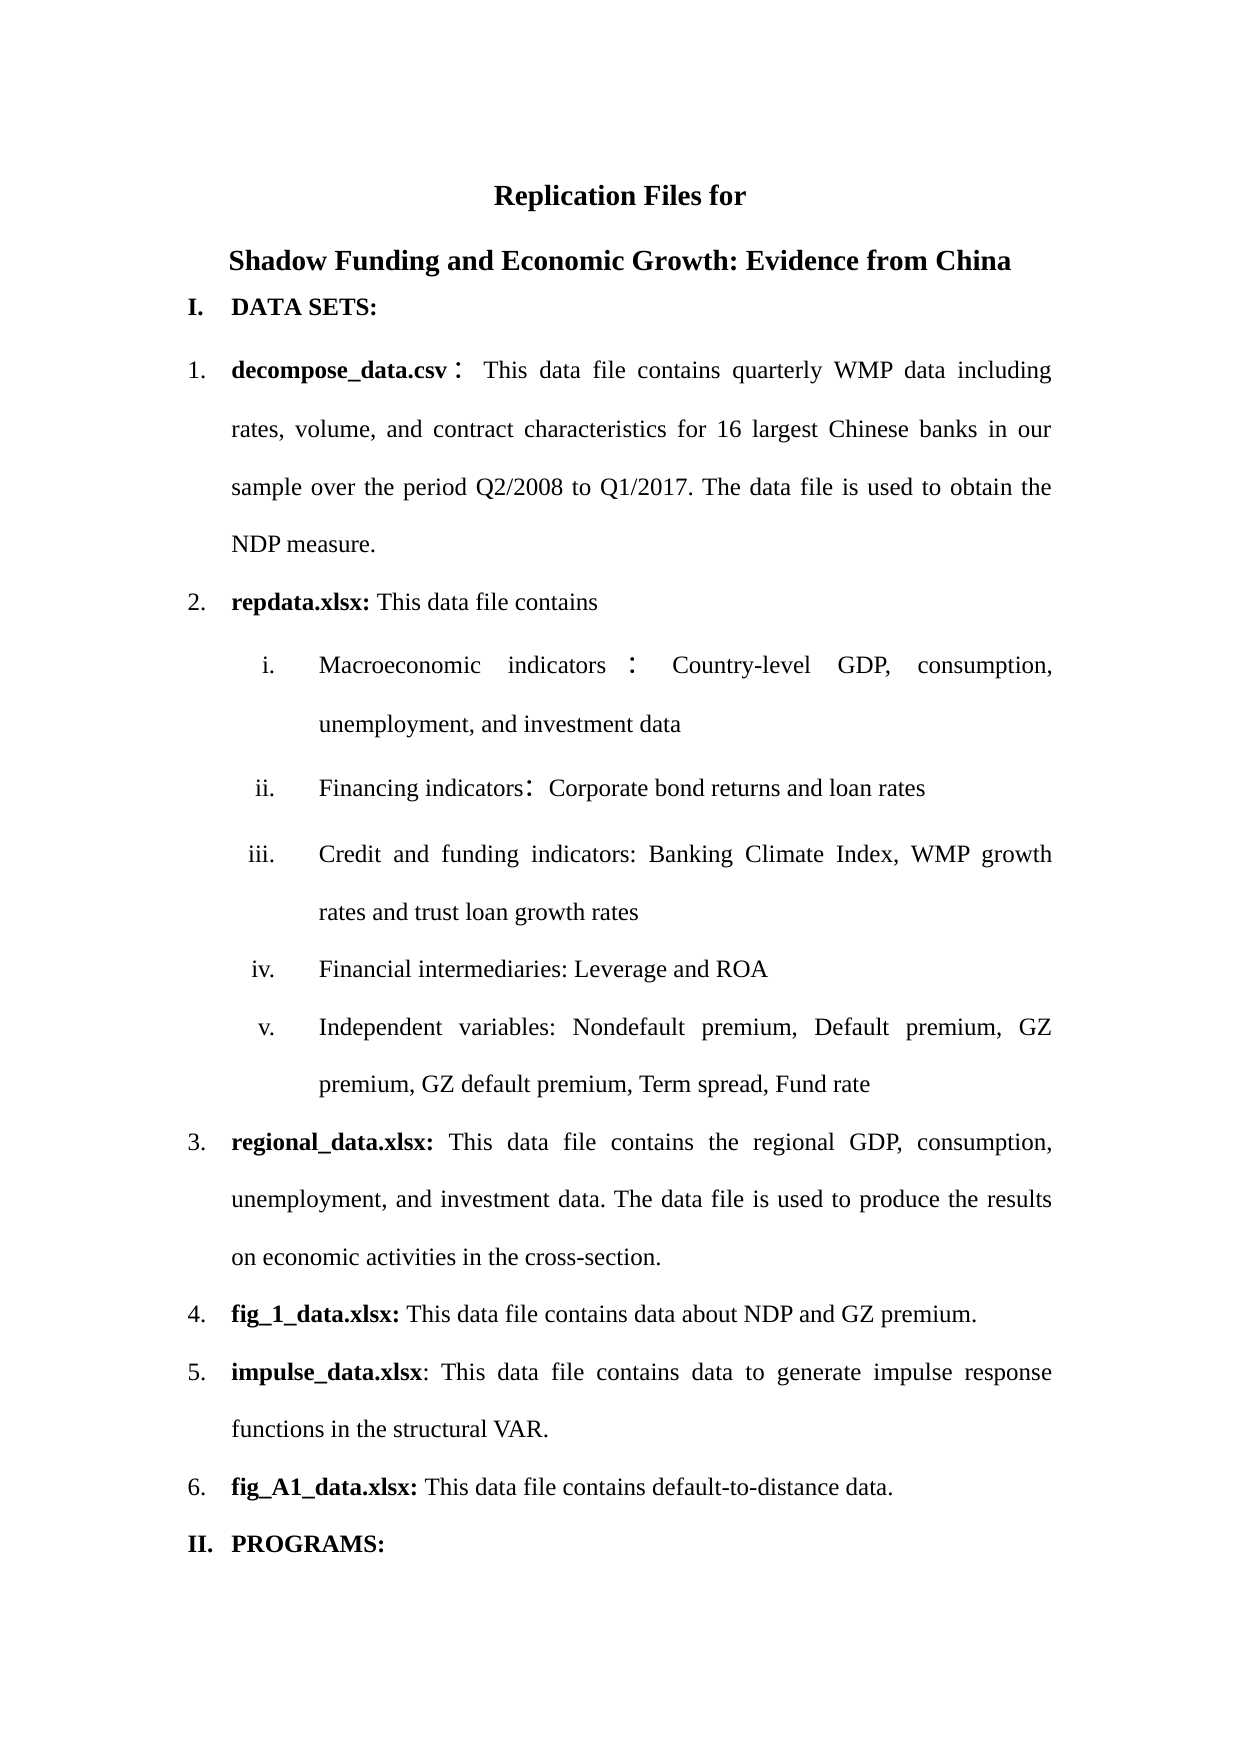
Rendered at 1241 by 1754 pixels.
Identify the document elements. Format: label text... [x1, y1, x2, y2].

text Replication Files for [187, 162, 1053, 227]
text Shadow Funding and Economic Growth: Evidence from China [187, 227, 1053, 292]
list regional_data.xlsx: This data file contains the regional GDP, consumption, unemployment, and investment data. The data file is used to produce the results on economic activities in the cross-section. [187, 1127, 1053, 1271]
list DATA SETS: [187, 292, 1053, 321]
list decompose_data.csv：This data file contains quarterly WMP data including rates, volume, and contract characteristics for 16 largest Chinese banks in our sample over the period Q2/2008 to Q1/2017. The data file is used to obtain the NDP measure. [187, 349, 1053, 558]
list impulse_data.xlsx: This data file contains data to generate impulse response functions in the structural VAR. [187, 1357, 1053, 1443]
list Macroeconomic indicators：Country-level GDP, consumption, unemployment, and investment data [275, 644, 1053, 738]
list Credit and funding indicators: Banking Climate Index, WMP growth rates and trust loan growth rates [275, 839, 1053, 926]
list repdata.xlsx: This data file contains [187, 587, 1053, 616]
list fig_A1_data.xlsx: This data file contains default-to-distance data. [187, 1472, 1053, 1501]
list fig_1_data.xlsx: This data file contains data about NDP and GZ premium. [187, 1299, 1053, 1328]
list Financial intermediaries: Leverage and ROA [275, 954, 1053, 983]
list Financing indicators：Corporate bond returns and loan rates [275, 767, 1053, 803]
list PROGRAMS: [187, 1529, 1053, 1558]
list Independent variables: Nondefault premium, Default premium, GZ premium, GZ default premium, Term spread, Fund rate [275, 1012, 1053, 1098]
